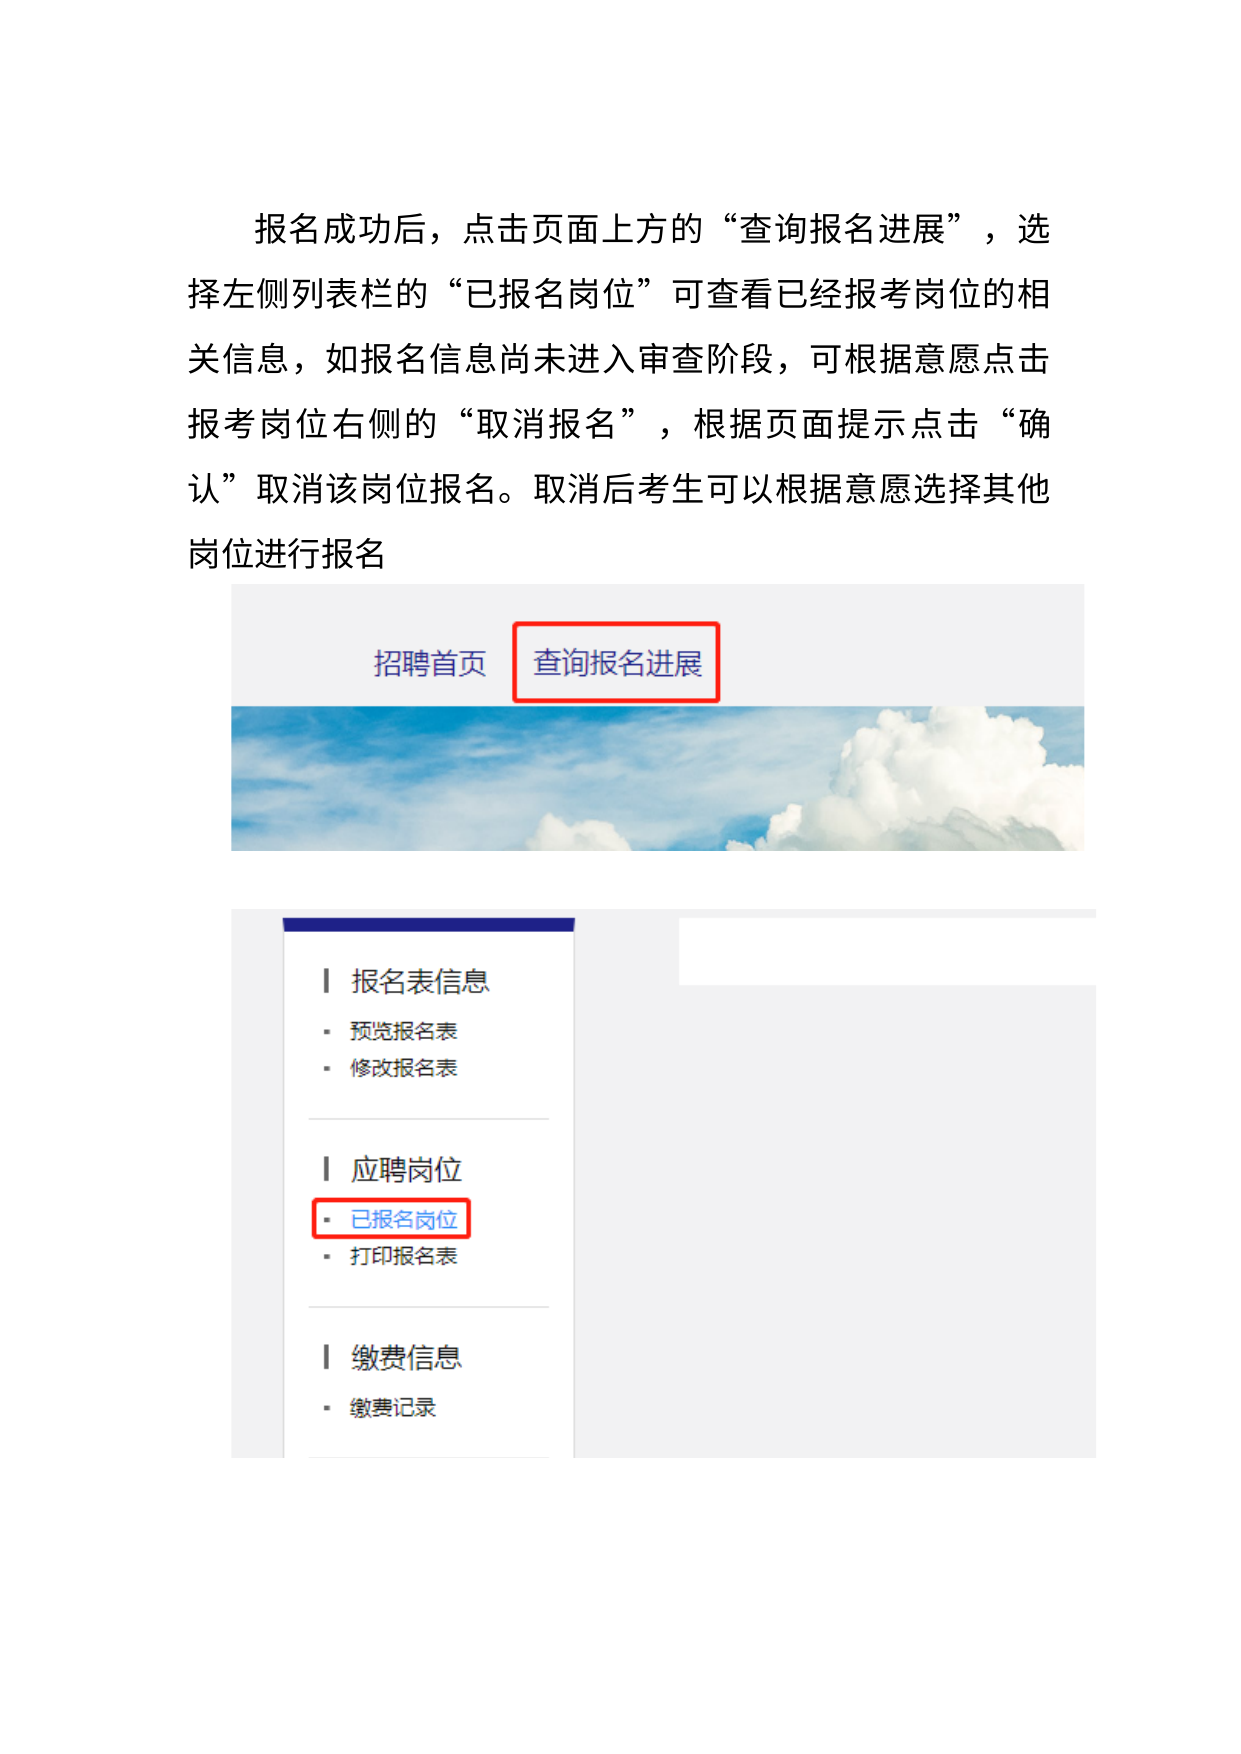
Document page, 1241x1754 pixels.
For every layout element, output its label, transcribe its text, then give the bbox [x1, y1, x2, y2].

text 报名成功后，点击页面上方的“查询报名进展”，选择左侧列表栏的“已报名岗位”可查看已经报考岗位的相关信息，如报名信息尚未进入审查阶段，可根据意愿点击报考岗位右侧的“取消报名”，根据页面提示点击“确认”取消该岗位报名。取消后考生可以根据意愿选择其他岗位进行报名 [187, 194, 1053, 584]
picture [231, 584, 1085, 851]
picture [231, 909, 1097, 1458]
